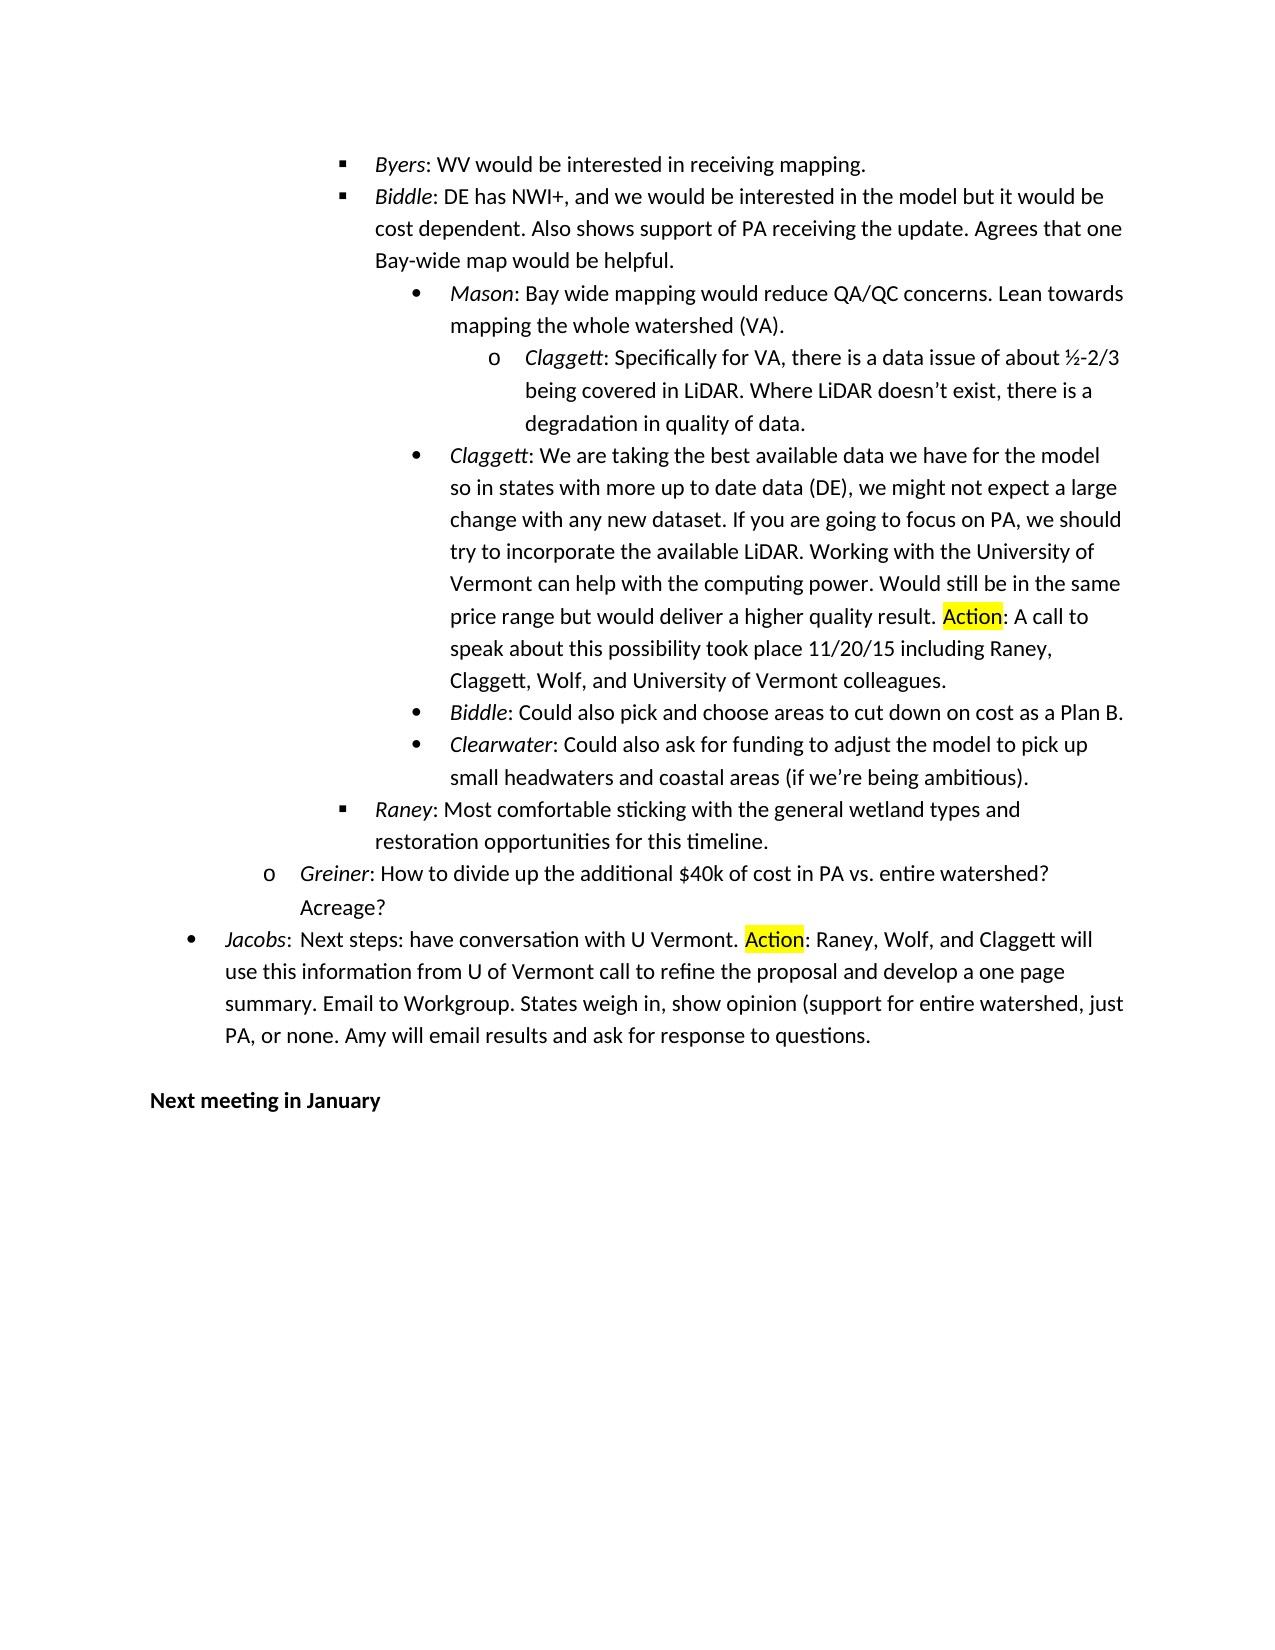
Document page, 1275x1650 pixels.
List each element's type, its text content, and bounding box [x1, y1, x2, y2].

list Byers: WV would be interested in receiving mapping. [337, 150, 1125, 178]
text Next meeting in January [150, 1086, 1125, 1114]
list Mason: Bay wide mapping would reduce QA/QC concerns. Lean towards mapping the whole watershed (VA). [412, 279, 1125, 339]
list Jacobs: Next steps: have conversation with U Vermont. Action: Raney, Wolf, and Claggett will use this information from U of Vermont call to refine the proposal and develop a one page summary. Email to Workgroup. States weigh in, show opinion (support for entire watershed, just PA, or none. Amy will email results and ask for response to questions. [187, 925, 1125, 1049]
list Biddle: Could also pick and choose areas to cut down on cost as a Plan B. [412, 698, 1125, 726]
list Greiner: How to divide up the additional $40k of cost in PA vs. entire watershed? Acreage? [262, 859, 1125, 921]
list Raney: Most comfortable sticking with the general wetland types and restoration opportunities for this timeline. [337, 795, 1125, 855]
list Clearwater: Could also ask for funding to adjust the model to pick up small headwaters and coastal areas (if we’re being ambitious). [412, 731, 1125, 791]
list Claggett: Specifically for VA, there is a data issue of about ½-2/3 being covered in LiDAR. Where LiDAR doesn’t exist, there is a degradation in quality of data. [487, 343, 1125, 437]
list Biddle: DE has NWI+, and we would be interested in the model but it would be cost dependent. Also shows support of PA receiving the update. Agrees that one Bay-wide map would be helpful. [337, 182, 1125, 274]
list Claggett: We are taking the best available data we have for the model so in states with more up to date data (DE), we might not expect a large change with any new dataset. If you are going to focus on PA, we should try to incorporate the available LiDAR. Working with the University of Vermont can help with the computing power. Would still be in the same price range but would deliver a higher quality result. Action: A call to speak about this possibility took place 11/20/15 including Raney, Claggett, Wolf, and University of Vermont colleagues. [412, 441, 1125, 694]
